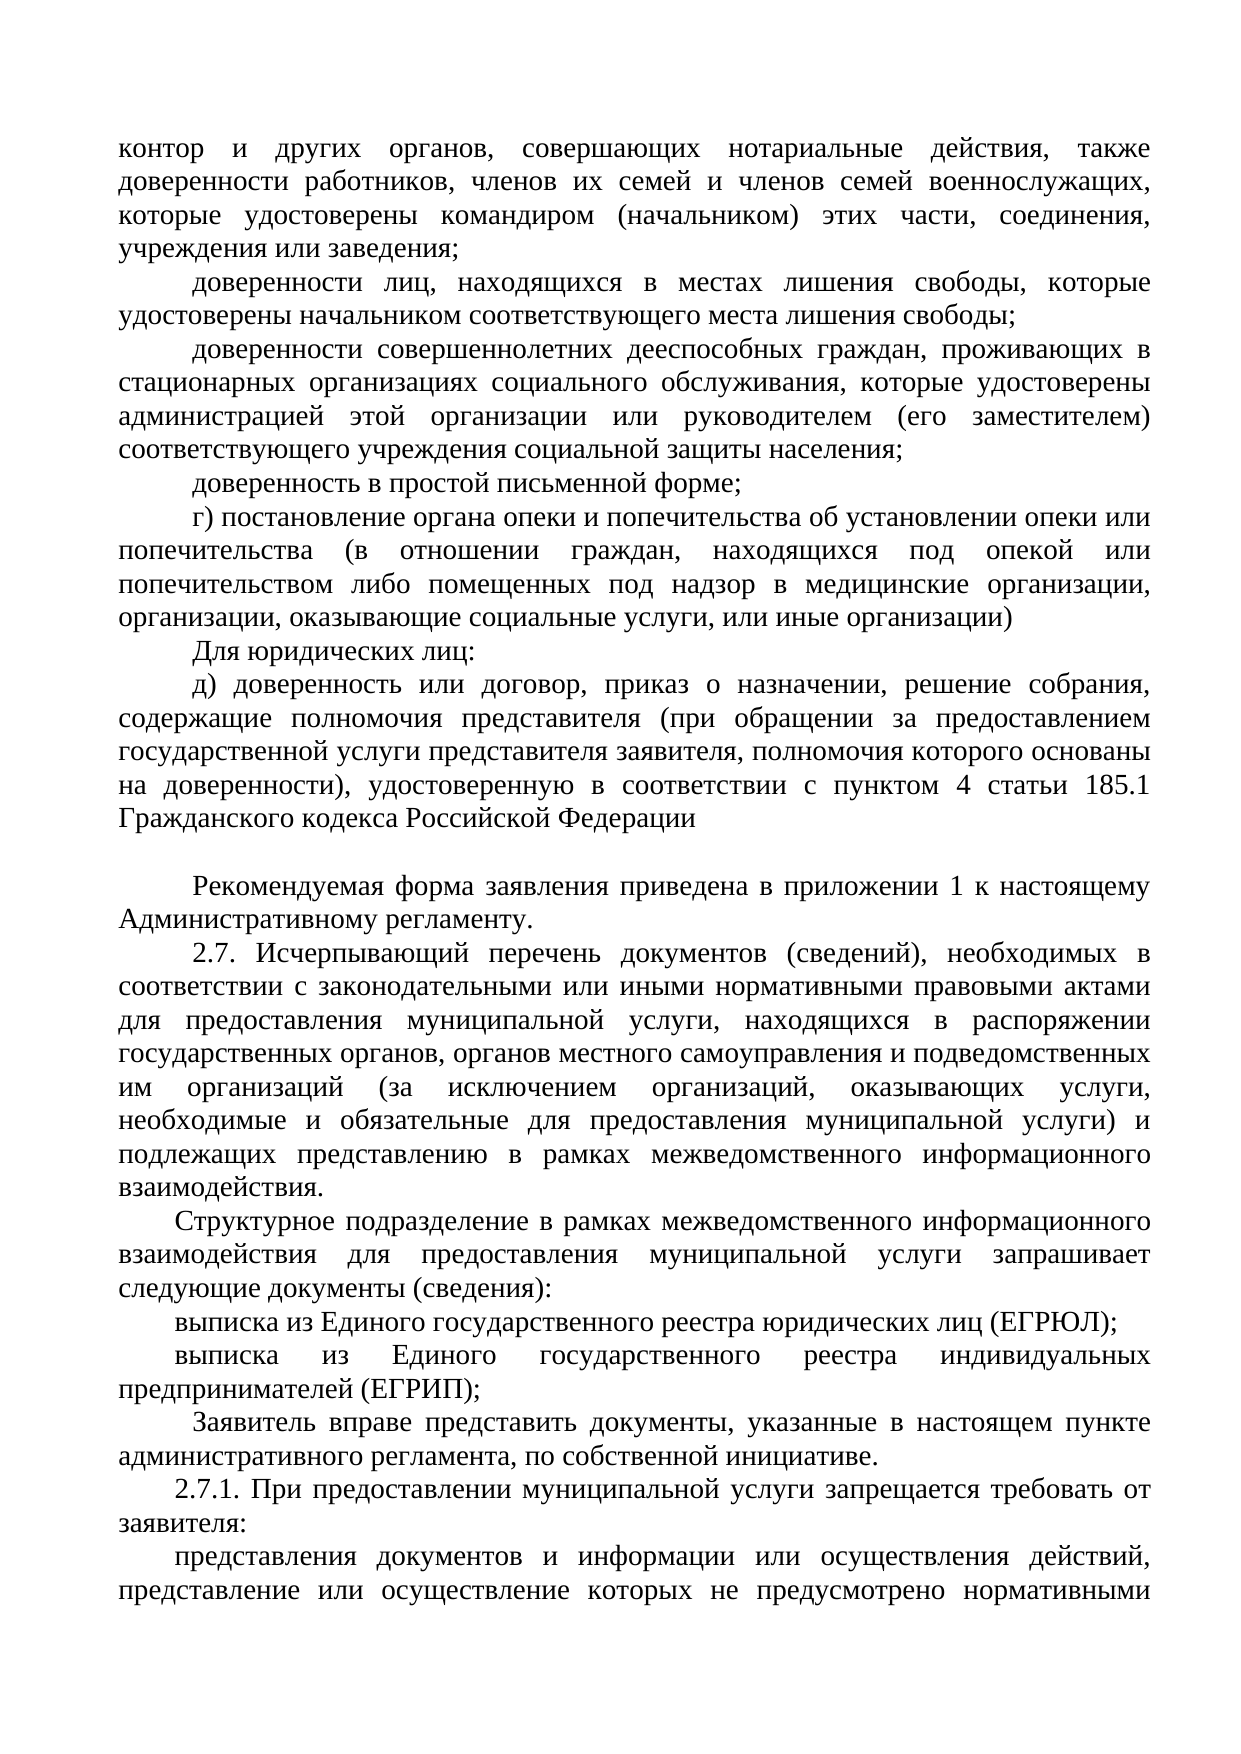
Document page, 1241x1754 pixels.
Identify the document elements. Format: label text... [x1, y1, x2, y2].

text выписка из Единого государственного реестра индивидуальных предпринимателей (ЕГРИП); [118, 1337, 1152, 1404]
text доверенности лиц, находящихся в местах лишения свободы, которые удостоверены начальником соответствующего места лишения свободы; [118, 264, 1152, 331]
text г) постановление органа опеки и попечительства об установлении опеки или попечительства (в отношении граждан, находящихся под опекой или попечительством либо помещенных под надзор в медицинские организации, организации, оказывающие социальные услуги, или иные организации) [118, 499, 1152, 633]
text Структурное подразделение в рамках межведомственного информационного взаимодействия для предоставления муниципальной услуги запрашивает следующие документы (сведения): [118, 1203, 1152, 1304]
text д) доверенность или договор, приказ о назначении, решение собрания, содержащие полномочия представителя (при обращении за предоставлением государственной услуги представителя заявителя, полномочия которого основаны на доверенности), удостоверенную в соответствии с пунктом 4 статьи 185.1 Гражданского кодекса Российской Федерации [118, 666, 1152, 834]
text Заявитель вправе представить документы, указанные в настоящем пункте административного регламента, по собственной инициативе. [118, 1404, 1152, 1471]
text доверенности совершеннолетних дееспособных граждан, проживающих в стационарных организациях социального обслуживания, которые удостоверены администрацией этой организации или руководителем (его заместителем) соответствующего учреждения социальной защиты населения; [118, 331, 1152, 465]
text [118, 1538, 1152, 1606]
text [118, 130, 1152, 264]
text 2.7. Исчерпывающий перечень документов (сведений), необходимых в соответствии с законодательными или иными нормативными правовыми актами для предоставления муниципальной услуги, находящихся в распоряжении государственных органов, органов местного самоуправления и подведомственных им организаций (за исключением организаций, оказывающих услуги, необходимые и обязательные для предоставления муниципальной услуги) и подлежащих представлению в рамках межведомственного информационного взаимодействия. [118, 935, 1152, 1203]
text выписка из Единого государственного реестра юридических лиц (ЕГРЮЛ); [118, 1304, 1152, 1337]
text 2.7.1. При предоставлении муниципальной услуги запрещается требовать от заявителя: [118, 1471, 1152, 1538]
text Для юридических лиц: [118, 633, 1152, 666]
text доверенность в простой письменной форме; [118, 465, 1152, 499]
text Рекомендуемая форма заявления приведена в приложении 1 к настоящему Административному регламенту. [118, 868, 1152, 935]
